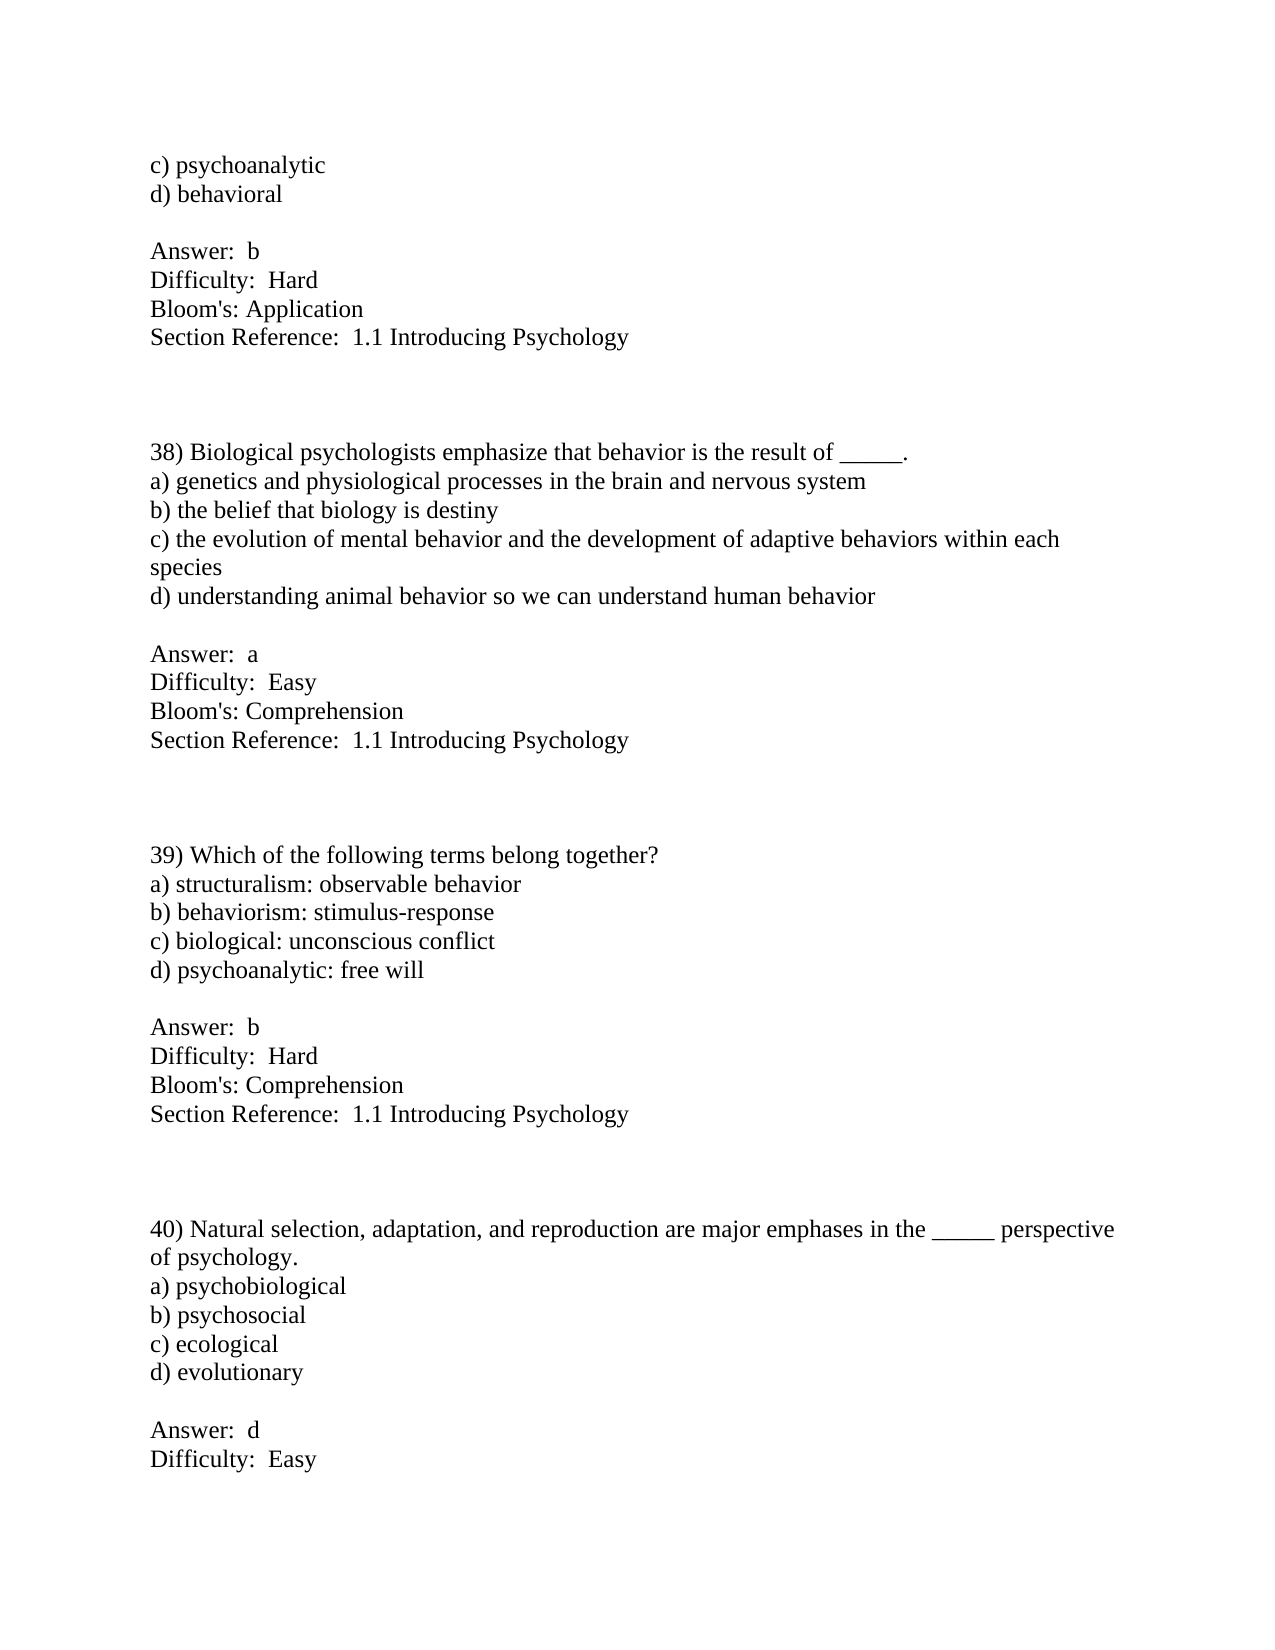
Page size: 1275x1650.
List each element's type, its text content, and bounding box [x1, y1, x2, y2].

text Difficulty: Hard [150, 1041, 1125, 1070]
text a) genetics and physiological processes in the brain and nervous system [150, 466, 1125, 495]
text d) psychoanalytic: free will [150, 955, 1125, 984]
text Bloom's: Comprehension Section Reference: 1.1 Introducing Psychology [150, 1070, 1125, 1127]
text c) the evolution of mental behavior and the development of adaptive behaviors within each species [150, 524, 1125, 581]
text Difficulty: Easy [150, 667, 1125, 696]
text c) psychoanalytic [150, 150, 1125, 179]
text a) psychobiological [150, 1271, 1125, 1300]
text Answer: b [150, 1012, 1125, 1041]
text Answer: b [150, 236, 1125, 265]
text d) understanding animal behavior so we can understand human behavior [150, 581, 1125, 610]
text c) ecological [150, 1329, 1125, 1357]
text b) the belief that biology is destiny [150, 495, 1125, 524]
text Answer: a [150, 639, 1125, 667]
text Bloom's: Comprehension Section Reference: 1.1 Introducing Psychology [150, 696, 1125, 754]
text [150, 1444, 1125, 1472]
text a) structuralism: observable behavior [150, 869, 1125, 897]
text 40) Natural selection, adaptation, and reproduction are major emphases in the _____ perspective of psychology. [150, 1214, 1125, 1271]
text d) evolutionary [150, 1357, 1125, 1386]
text c) biological: unconscious conflict [150, 926, 1125, 955]
text b) psychosocial [150, 1300, 1125, 1329]
text Answer: d [150, 1415, 1125, 1444]
text Difficulty: Hard [150, 265, 1125, 294]
text Bloom's: Application Section Reference: 1.1 Introducing Psychology [150, 294, 1125, 351]
text d) behavioral [150, 179, 1125, 207]
text b) behaviorism: stimulus-response [150, 897, 1125, 926]
text 38) Biological psychologists emphasize that behavior is the result of _____. [150, 437, 1125, 466]
text 39) Which of the following terms belong together? [150, 840, 1125, 869]
